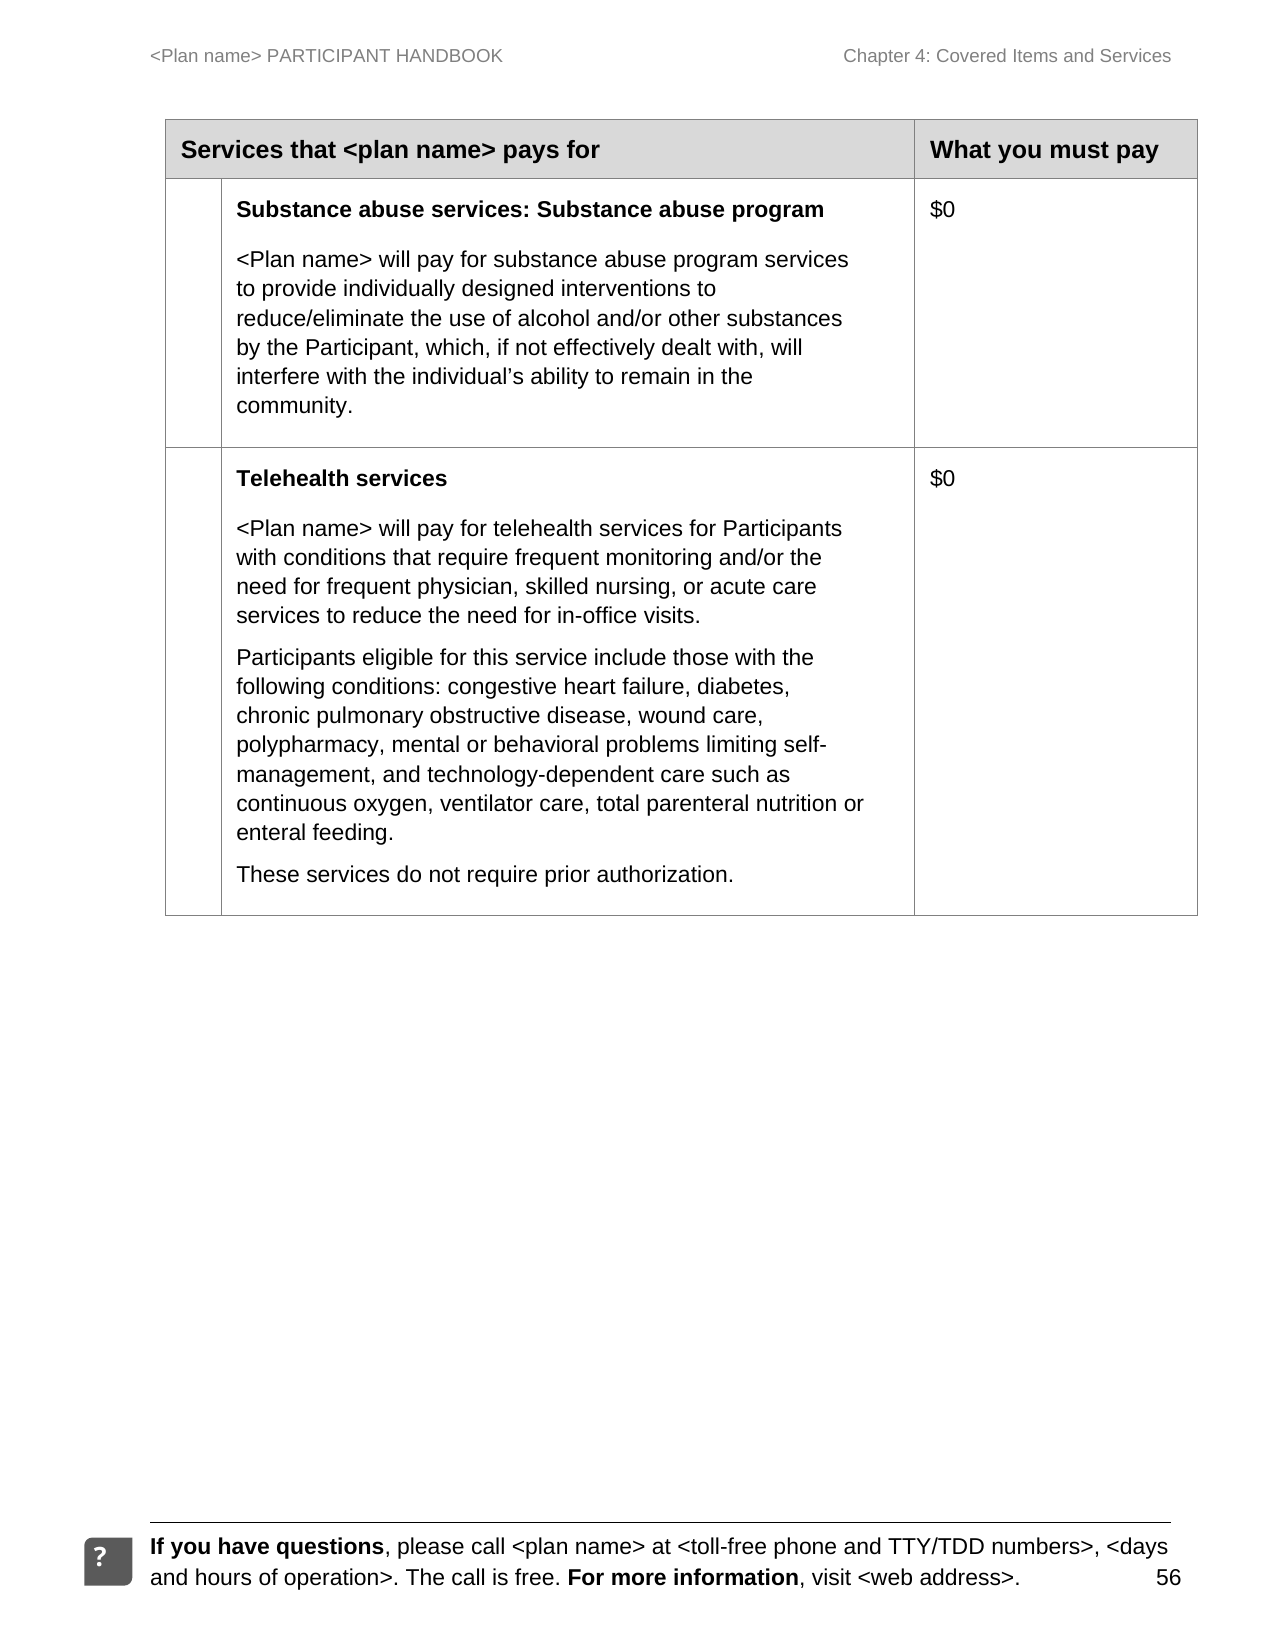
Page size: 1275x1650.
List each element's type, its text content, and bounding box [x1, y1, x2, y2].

table_cell [166, 448, 221, 915]
table_cell $0 [915, 448, 1197, 915]
table_cell $0 [915, 179, 1197, 447]
table_cell Telehealth services <Plan name> will pay for telehealth services for Participants with conditions that require frequent monitoring and/or the need for frequent physician, skilled nursing, or acute care services to reduce the need for in-office visits. Participants eligible for this service include those with the following conditions: congestive heart failure, diabetes, chronic pulmonary obstructive disease, wound care, polypharmacy, mental or behavioral problems limiting self-management, and technology-dependent care such as continuous oxygen, ventilator care, total parenteral nutrition or enteral feeding. These services do not require prior authorization. [222, 448, 914, 915]
table_cell Substance abuse services: Substance abuse program <Plan name> will pay for substance abuse program services to provide individually designed interventions to reduce/eliminate the use of alcohol and/or other substances by the Participant, which, if not effectively dealt with, will interfere with the individual’s ability to remain in the community. [222, 179, 914, 447]
table_cell [166, 179, 221, 447]
table_header Services that <plan name> pays for [166, 120, 914, 178]
table_header What you must pay [915, 120, 1197, 178]
